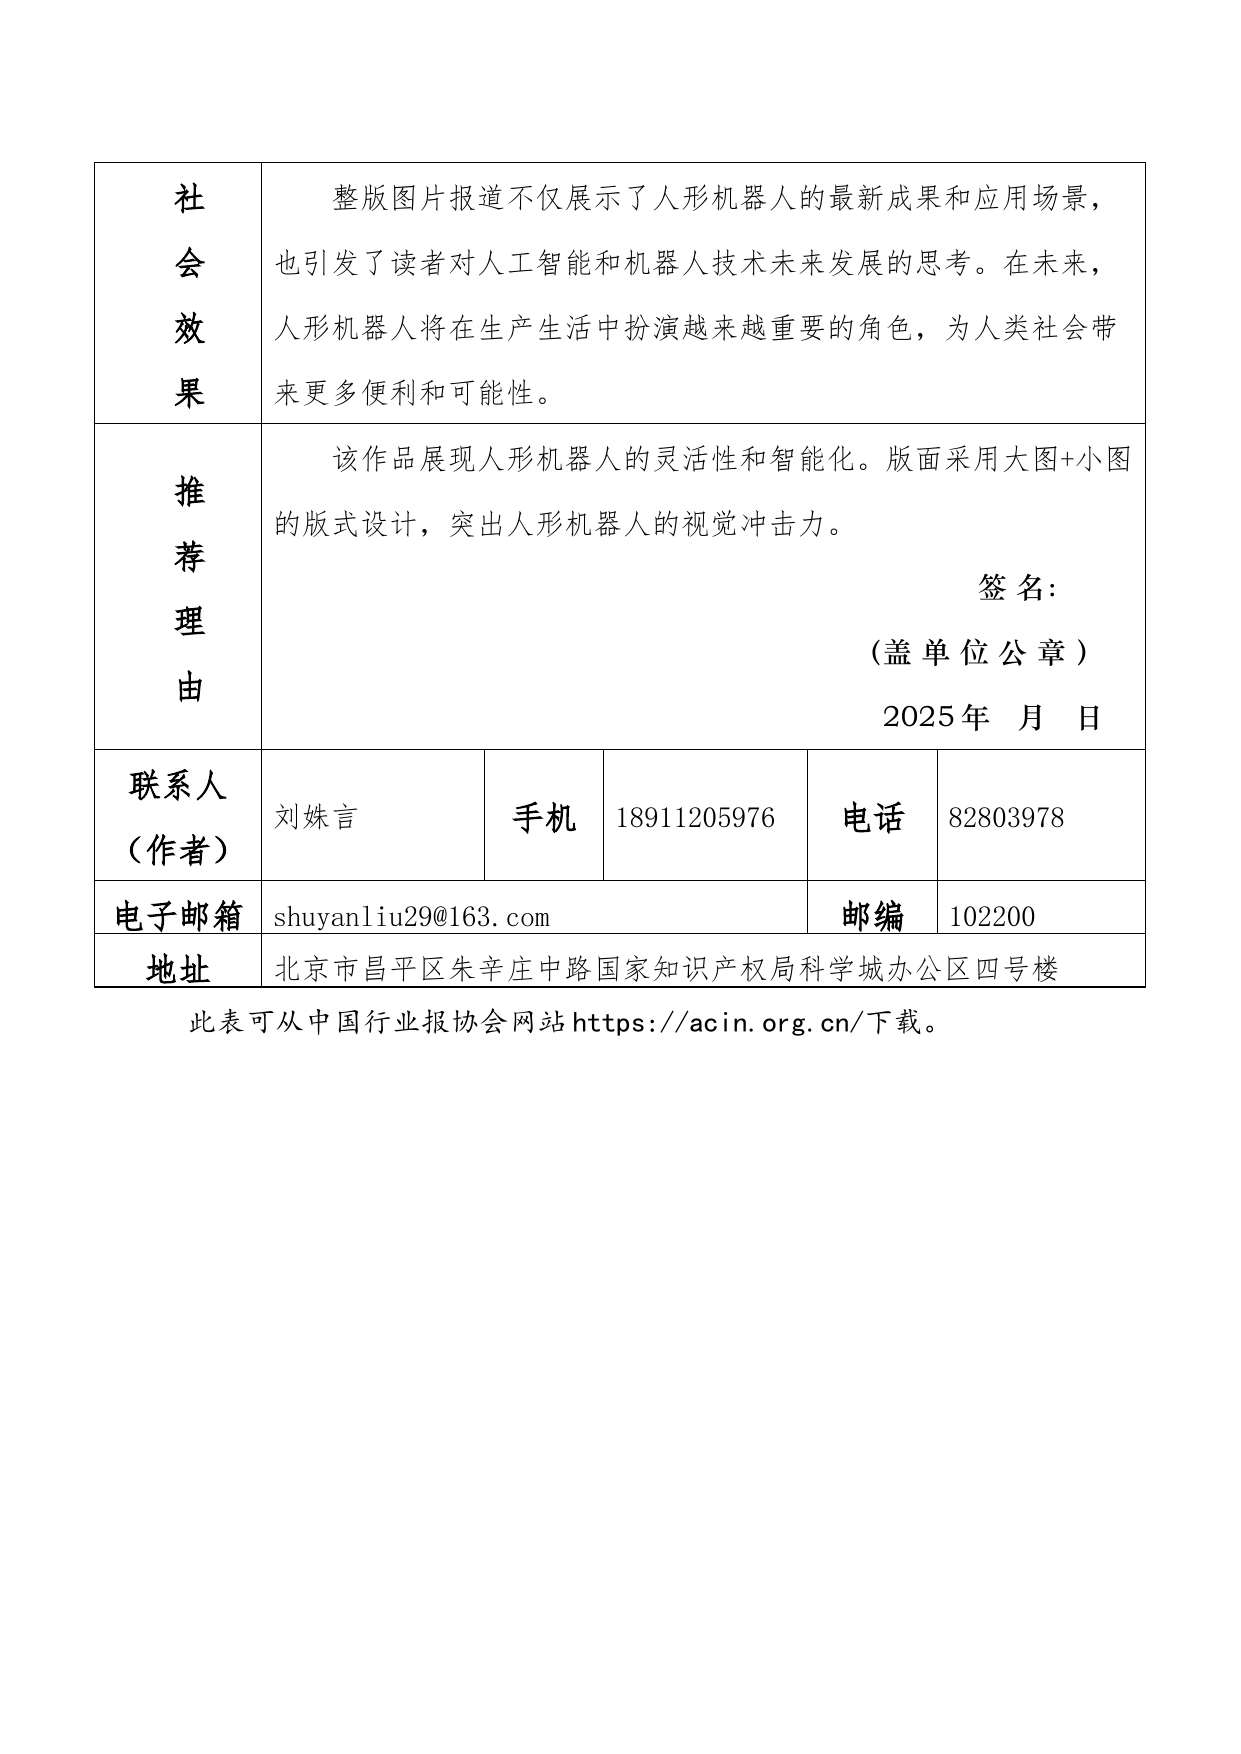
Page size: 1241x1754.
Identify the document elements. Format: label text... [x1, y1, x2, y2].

table_cell 整版图片报道不仅展示了人形机器人的最新成果和应用场景，也引发了读者对人工智能和机器人技术未来发展的思考。在未来，人形机器人将在生产生活中扮演越来越重要的角色，为人类社会带来更多便利和可能性。 [262, 163, 1145, 423]
table_cell 推 荐 理 由 [95, 424, 261, 749]
table_cell 18911205976 [604, 750, 807, 880]
text 此表可从中国行业报协会网站https://acin.org.cn/下载。 [187, 988, 1053, 1052]
table_cell 82803978 [938, 750, 1145, 880]
table_cell 邮编 [808, 881, 937, 933]
table_cell 北京市昌平区朱辛庄中路国家知识产权局科学城办公区四号楼 [262, 934, 1145, 986]
table_cell 手机 [485, 750, 603, 880]
table_cell 电话 [808, 750, 937, 880]
table_cell 地址 [95, 934, 261, 986]
table_cell shuyanliu29@163.com [262, 881, 807, 933]
table_cell 102200 [938, 881, 1145, 933]
table_cell 社 会 效 果 [95, 163, 261, 423]
table_cell 该作品展现人形机器人的灵活性和智能化。版面采用大图+小图的版式设计，突出人形机器人的视觉冲击力。 签 名： （盖 单 位 公 章 ） 2025年 月 日 [262, 424, 1145, 749]
table_cell 刘姝言 [262, 750, 484, 880]
table_cell 电子邮箱 [95, 881, 261, 933]
table_cell 联系人 （作者） [95, 750, 261, 880]
